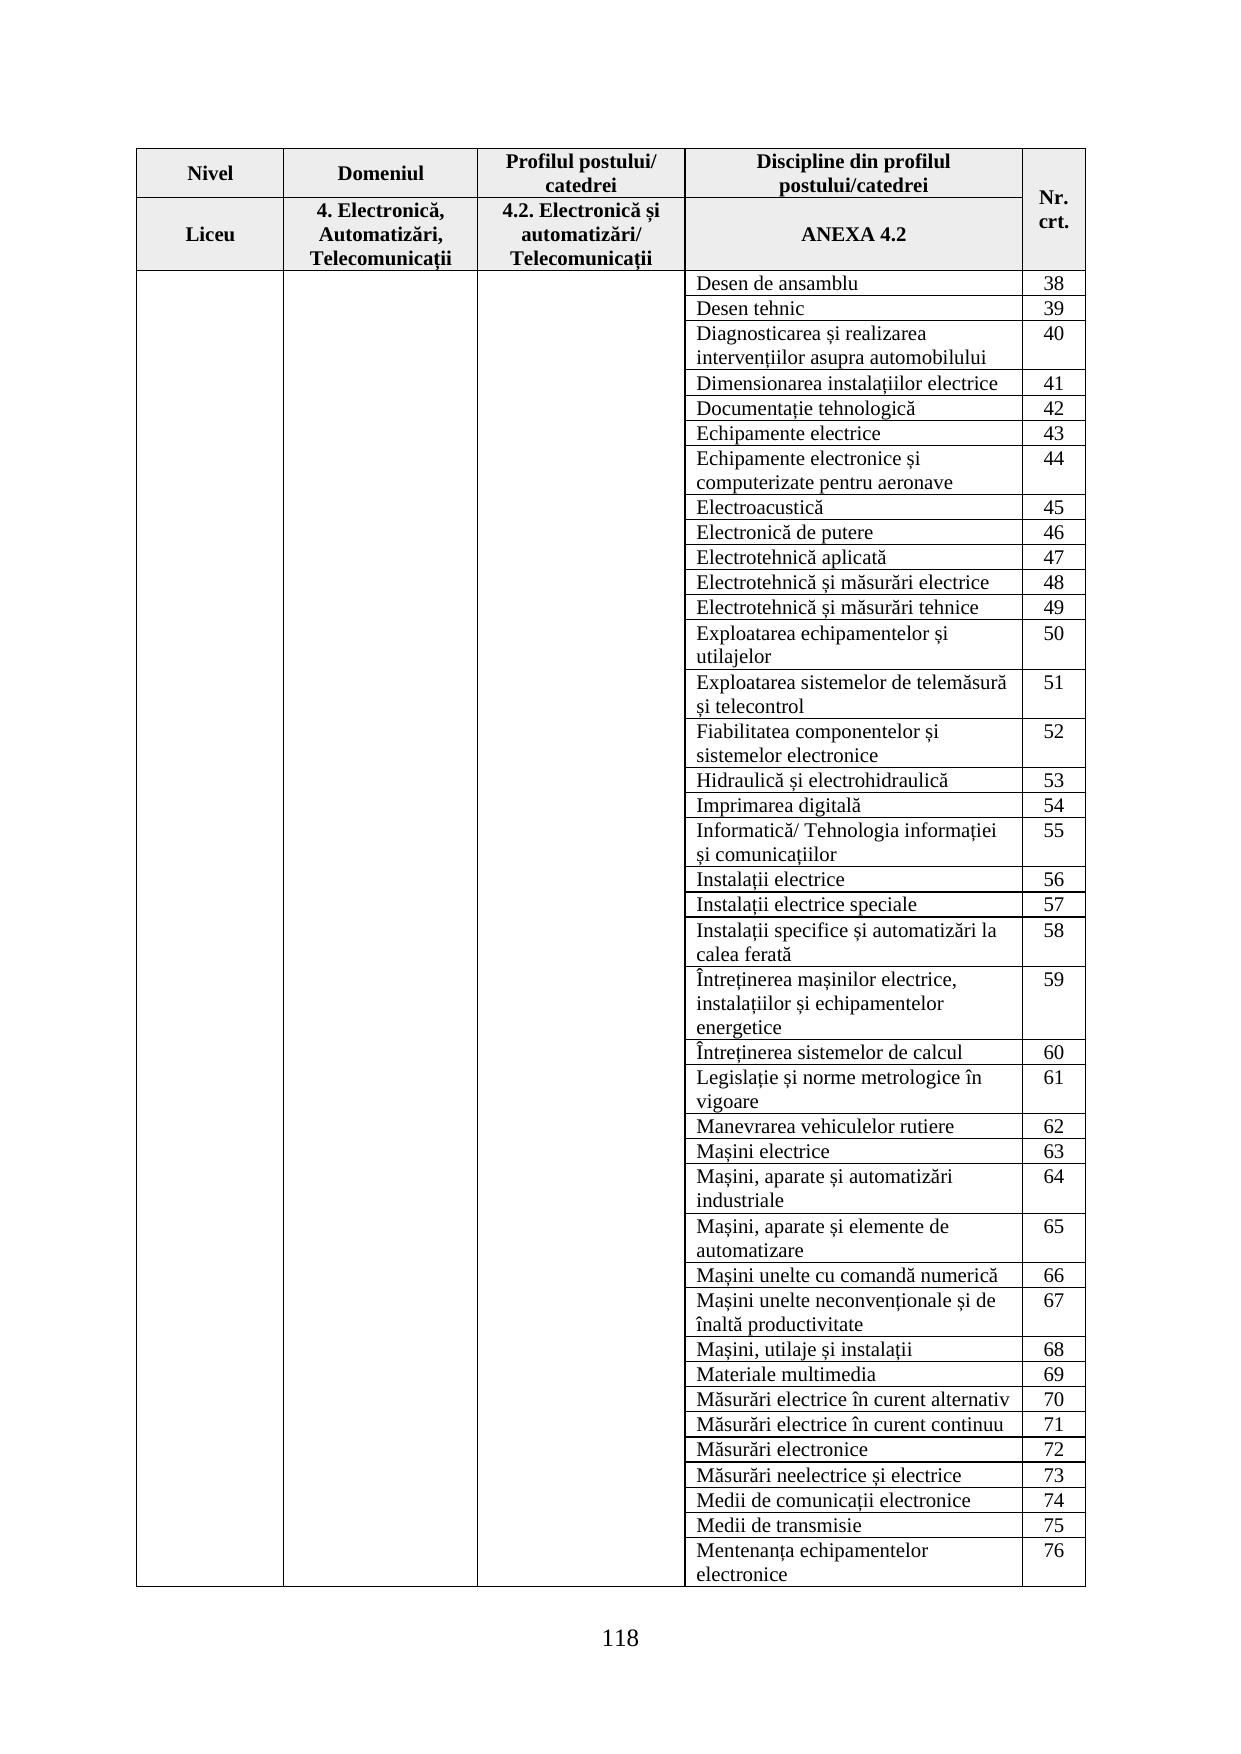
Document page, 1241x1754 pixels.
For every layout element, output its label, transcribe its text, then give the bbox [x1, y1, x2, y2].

table_cell 50 [1023, 620, 1085, 668]
table_cell 42 [1023, 396, 1085, 419]
table_cell 52 [1023, 719, 1085, 767]
table_cell Desen de ansamblu [686, 271, 1022, 295]
table_cell Informatică/ Tehnologia informației și comunicațiilor [686, 818, 1022, 866]
table_cell 63 [1023, 1139, 1085, 1163]
table_cell Echipamente electrice [686, 421, 1022, 445]
table_cell 60 [1023, 1040, 1085, 1064]
table_cell Liceu [137, 198, 283, 270]
table_cell Măsurări electrice în curent continuu [686, 1412, 1022, 1436]
table_cell Legislație și norme metrologice în vigoare [686, 1065, 1022, 1113]
table_cell Documentație tehnologică [686, 396, 1022, 419]
table_cell 64 [1023, 1164, 1085, 1212]
table_cell Instalații electrice speciale [686, 893, 1022, 916]
table_cell Electroacustică [686, 495, 1022, 519]
table_cell 66 [1023, 1263, 1085, 1287]
table_cell Hidraulică și electrohidraulică [686, 768, 1022, 792]
table_cell 74 [1023, 1488, 1085, 1512]
table_header Domeniul [284, 149, 477, 197]
table_cell Întreținerea sistemelor de calcul [686, 1040, 1022, 1064]
table_cell 48 [1023, 570, 1085, 594]
table_cell Electrotehnică și măsurări tehnice [686, 595, 1022, 619]
table_cell Imprimarea digitală [686, 793, 1022, 817]
table_cell Întreținerea mașinilor electrice, instalațiilor și echipamentelor energetice [686, 967, 1022, 1039]
table_cell ANEXA 4.2 [686, 198, 1022, 270]
table_cell Electrotehnică aplicată [686, 545, 1022, 569]
table_cell 73 [1023, 1463, 1085, 1487]
table_header Profilul postului/ catedrei [478, 149, 684, 197]
table_cell Mașini unelte neconvenționale și de înaltă productivitate [686, 1288, 1022, 1336]
table_cell Exploatarea sistemelor de telemăsură și telecontrol [686, 670, 1022, 718]
table_cell 61 [1023, 1065, 1085, 1113]
table_header Discipline din profilul postului/catedrei [686, 149, 1022, 197]
table_cell Electronică de putere [686, 520, 1022, 544]
table_cell 38 [1023, 271, 1085, 295]
table_cell 57 [1023, 893, 1085, 916]
table_cell Mașini electrice [686, 1139, 1022, 1163]
table_cell 56 [1023, 867, 1085, 891]
table_cell Desen tehnic [686, 296, 1022, 320]
table_cell 62 [1023, 1114, 1085, 1138]
table_cell Medii de transmisie [686, 1513, 1022, 1537]
table_cell 55 [1023, 818, 1085, 866]
table_cell 53 [1023, 768, 1085, 792]
table_cell 44 [1023, 446, 1085, 494]
table_cell Mașini, aparate și elemente de automatizare [686, 1214, 1022, 1262]
table_cell Electrotehnică și măsurări electrice [686, 570, 1022, 594]
table_cell 4.2. Electronică și automatizări/ Telecomunicații [478, 198, 684, 270]
table_cell Măsurări electronice [686, 1438, 1022, 1461]
table_cell Instalații electrice [686, 867, 1022, 891]
table_cell 75 [1023, 1513, 1085, 1537]
table_cell 76 [1023, 1538, 1085, 1586]
table_cell Fiabilitatea componentelor și sistemelor electronice [686, 719, 1022, 767]
table_cell 45 [1023, 495, 1085, 519]
table_cell 54 [1023, 793, 1085, 817]
table_cell Mașini, aparate și automatizări industriale [686, 1164, 1022, 1212]
table_cell Medii de comunicații electronice [686, 1488, 1022, 1512]
table_cell 39 [1023, 296, 1085, 320]
table_cell 40 [1023, 321, 1085, 369]
table_cell 4. Electronică, Automatizări, Telecomunicații [284, 198, 477, 270]
table_cell 68 [1023, 1337, 1085, 1361]
table_cell Exploatarea echipamentelor și utilajelor [686, 620, 1022, 668]
table_cell 46 [1023, 520, 1085, 544]
table_cell Manevrarea vehiculelor rutiere [686, 1114, 1022, 1138]
table_cell 58 [1023, 918, 1085, 966]
table_header Nivel [137, 149, 283, 197]
table_cell Diagnosticarea și realizarea intervențiilor asupra automobilului [686, 321, 1022, 369]
table_cell 70 [1023, 1387, 1085, 1411]
table_cell Mașini, utilaje și instalații [686, 1337, 1022, 1361]
table_cell 51 [1023, 670, 1085, 718]
table_header Nr. crt. [1023, 149, 1085, 270]
table_cell Dimensionarea instalațiilor electrice [686, 370, 1022, 394]
table_cell 41 [1023, 370, 1085, 394]
table_cell 49 [1023, 595, 1085, 619]
table_cell 67 [1023, 1288, 1085, 1336]
table_cell 43 [1023, 421, 1085, 445]
table_cell Materiale multimedia [686, 1362, 1022, 1386]
table_cell 65 [1023, 1214, 1085, 1262]
table_cell Măsurări electrice în curent alternativ [686, 1387, 1022, 1411]
table_cell 71 [1023, 1412, 1085, 1436]
table_cell Echipamente electronice și computerizate pentru aeronave [686, 446, 1022, 494]
table_cell Mașini unelte cu comandă numerică [686, 1263, 1022, 1287]
table_cell 59 [1023, 967, 1085, 1039]
table_cell 69 [1023, 1362, 1085, 1386]
table_cell Mentenanța echipamentelor electronice [686, 1538, 1022, 1586]
table_cell Instalații specifice și automatizări la calea ferată [686, 918, 1022, 966]
table_cell 72 [1023, 1438, 1085, 1461]
table_cell Măsurări neelectrice și electrice [686, 1463, 1022, 1487]
table_cell 47 [1023, 545, 1085, 569]
